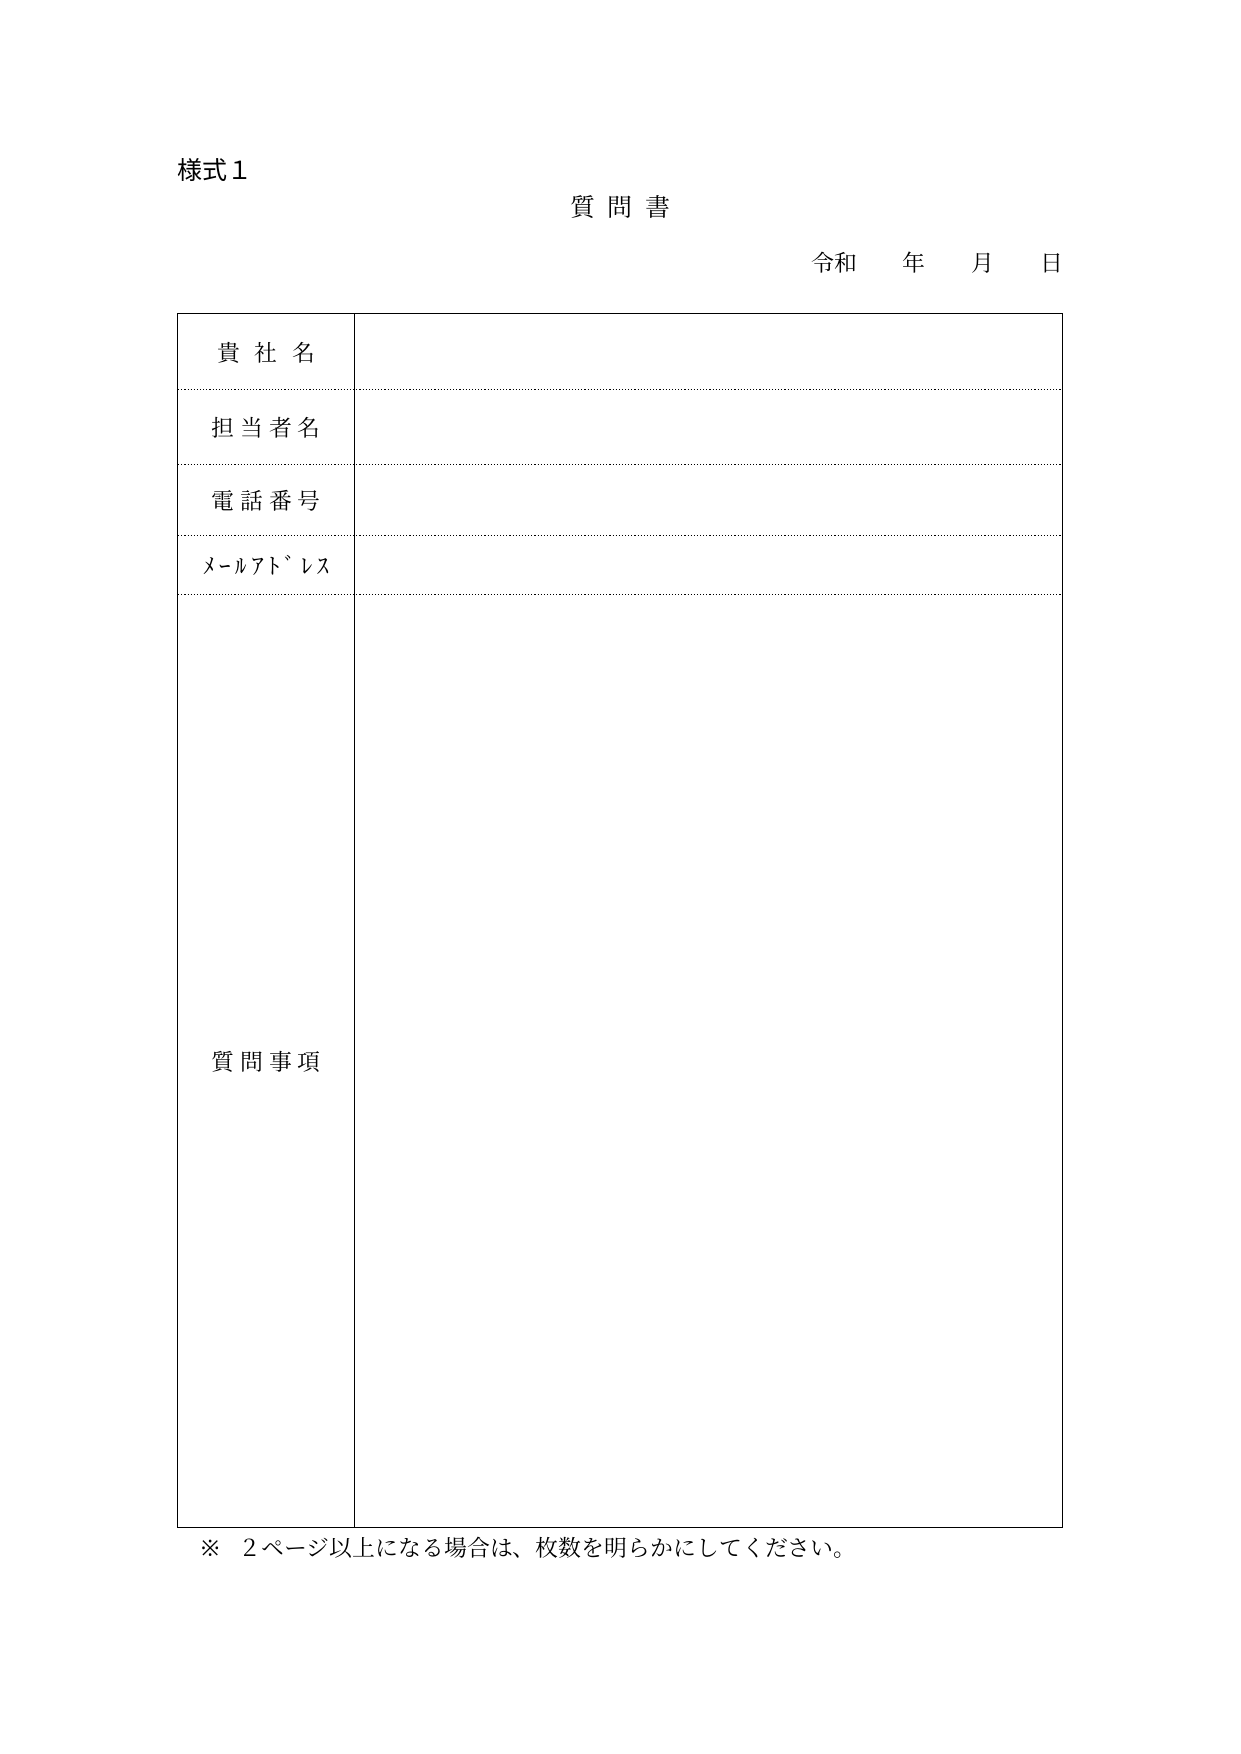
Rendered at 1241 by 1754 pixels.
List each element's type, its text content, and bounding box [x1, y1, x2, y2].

table_cell ﾒｰﾙｱﾄﾞﾚｽ [178, 535, 354, 593]
table_cell [355, 464, 1062, 535]
table_header 貴社名 [178, 314, 354, 389]
table_cell 担当者名 [178, 389, 354, 464]
text 質問書 [177, 187, 1063, 225]
table_cell 質問事項 [178, 594, 354, 1527]
table_cell [355, 535, 1062, 593]
table_header [355, 314, 1062, 389]
text 様式１ [177, 150, 1063, 187]
list ２ページ以上になる場合は、枚数を明らかにしてください。 [201, 1528, 1063, 1566]
table_cell [355, 389, 1062, 464]
table_cell [355, 594, 1062, 1527]
text 令和 年 月 日 [177, 243, 1063, 280]
table_cell 電話番号 [178, 464, 354, 535]
